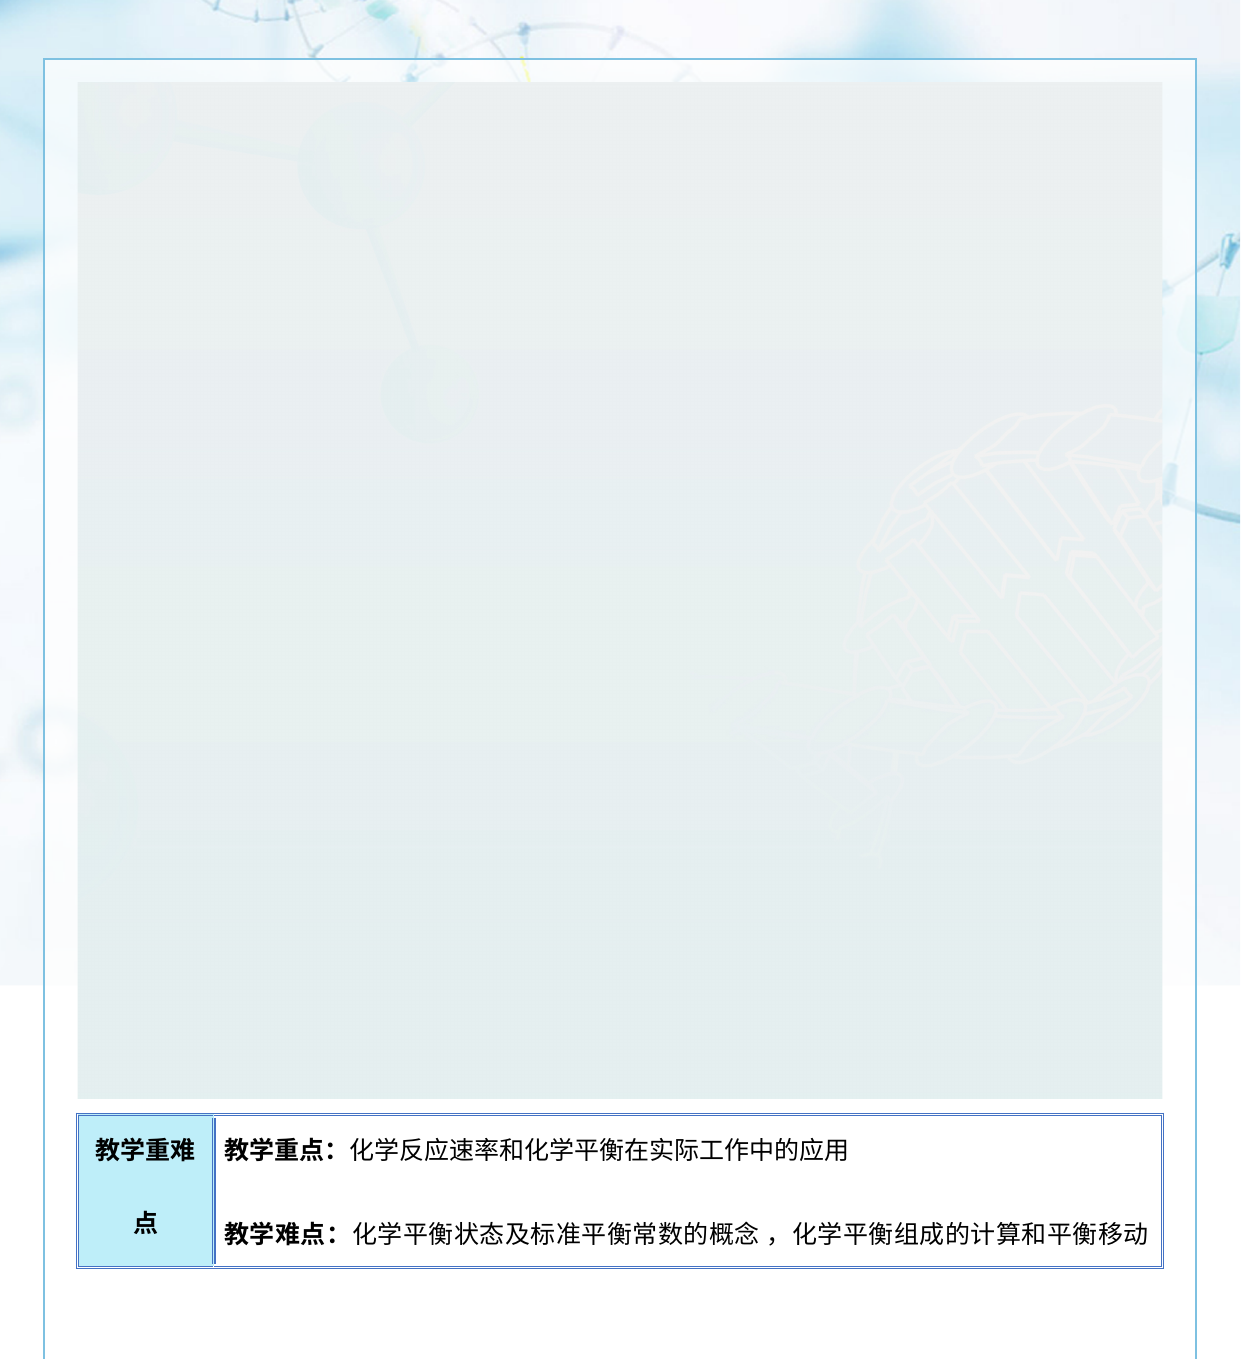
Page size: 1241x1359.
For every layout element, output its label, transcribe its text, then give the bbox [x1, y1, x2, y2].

picture [77, 82, 1163, 1099]
table_cell 教学重难点 [79, 1114, 214, 1266]
picture [0, 0, 1241, 1359]
table_cell 教学重点：化学反应速率和化学平衡在实际工作中的应用 教学难点：化学平衡状态及标准平衡常数的概念 ，化学平衡组成的计算和平衡移动的原理。 [214, 1116, 1161, 1266]
